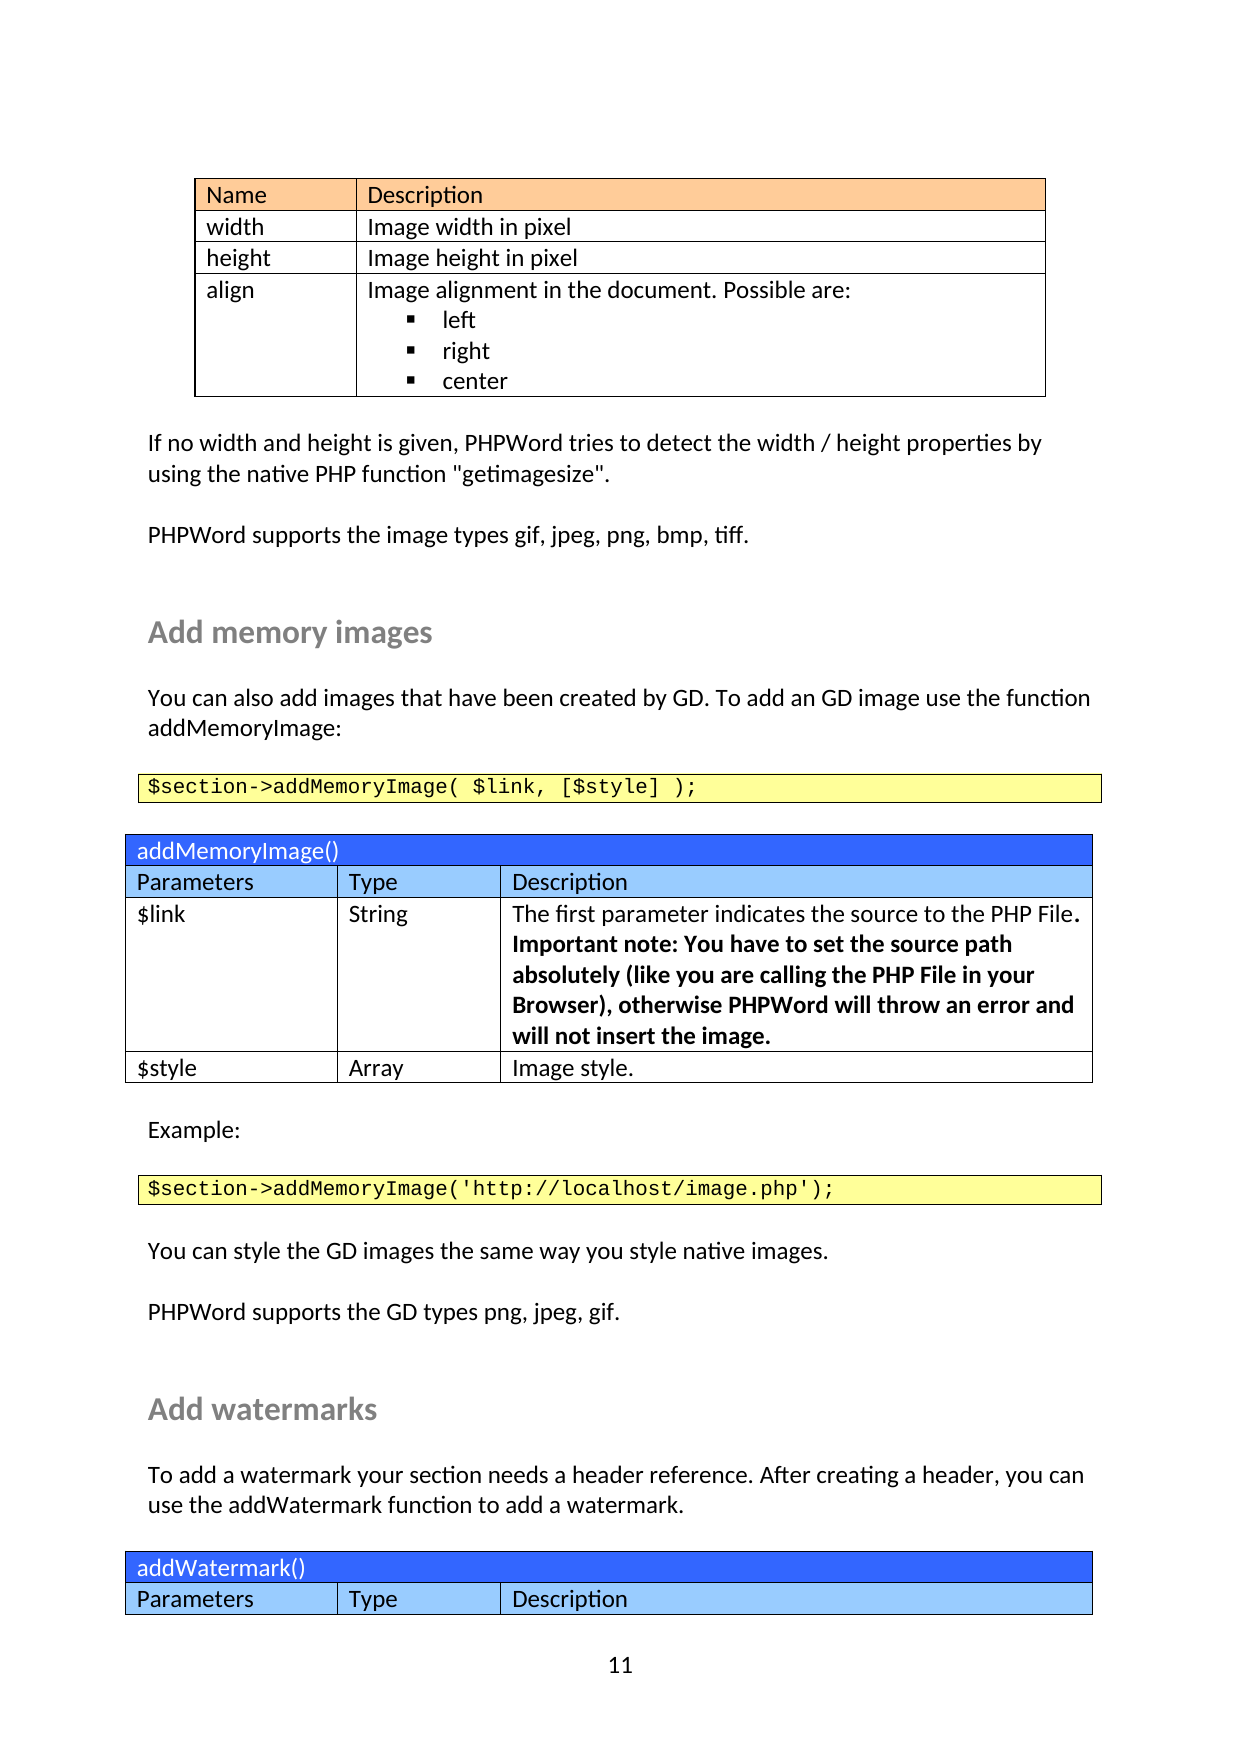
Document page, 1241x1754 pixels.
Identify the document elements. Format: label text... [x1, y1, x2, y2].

text You can also add images that have been created by GD. To add an GD image use the function addMemoryImage: [148, 682, 1093, 743]
table_cell width [196, 211, 356, 241]
text PHPWord supports the image types gif, jpeg, png, bmp, tiff. [148, 519, 1093, 549]
table_cell Type [338, 866, 500, 897]
text If no width and height is given, PHPWord tries to detect the width / height properties by using the native PHP function "getimagesize". [148, 427, 1093, 488]
text PHPWord supports the GD types png, jpeg, gif. [148, 1296, 1093, 1327]
table_cell $style [126, 1052, 337, 1082]
table_cell Image alignment in the document. Possible are: left right center [357, 274, 1045, 396]
table_cell Array [338, 1052, 500, 1082]
table_cell align [196, 274, 356, 396]
table_header Name [196, 179, 356, 210]
table_cell Parameters [126, 1583, 337, 1614]
table_cell Description [501, 866, 1092, 897]
table_cell Image width in pixel [357, 211, 1045, 241]
table_header addMemoryImage() [126, 835, 1092, 865]
table_cell The first parameter indicates the source to the PHP File. Important note: You have to set the source path absolutely (like you are calling the PHP File in your Browser), otherwise PHPWord will throw an error and will not insert the image. [501, 898, 1092, 1051]
table_header addWatermark() [126, 1552, 1092, 1582]
text $section->addMemoryImage('http://localhost/image.php'); [139, 1176, 1101, 1204]
table_cell height [196, 242, 356, 273]
table_header Description [357, 179, 1045, 210]
text $section->addMemoryImage( $link, [$style] ); [139, 775, 1101, 802]
text Example: [148, 1114, 1093, 1144]
table_cell Image style. [501, 1052, 1092, 1082]
subtitle Add memory images [148, 611, 1093, 651]
table_cell Image height in pixel [357, 242, 1045, 273]
text To add a watermark your section needs a header reference. After creating a header, you can use the addWatermark function to add a watermark. [148, 1459, 1093, 1520]
table_cell String [338, 898, 500, 1051]
table_cell Type [338, 1583, 500, 1614]
text You can style the GD images the same way you style native images. [148, 1235, 1093, 1266]
subtitle Add watermarks [148, 1388, 1093, 1428]
table_cell Parameters [126, 866, 337, 897]
table_cell $link [126, 898, 337, 1051]
table_cell Description [501, 1583, 1092, 1614]
